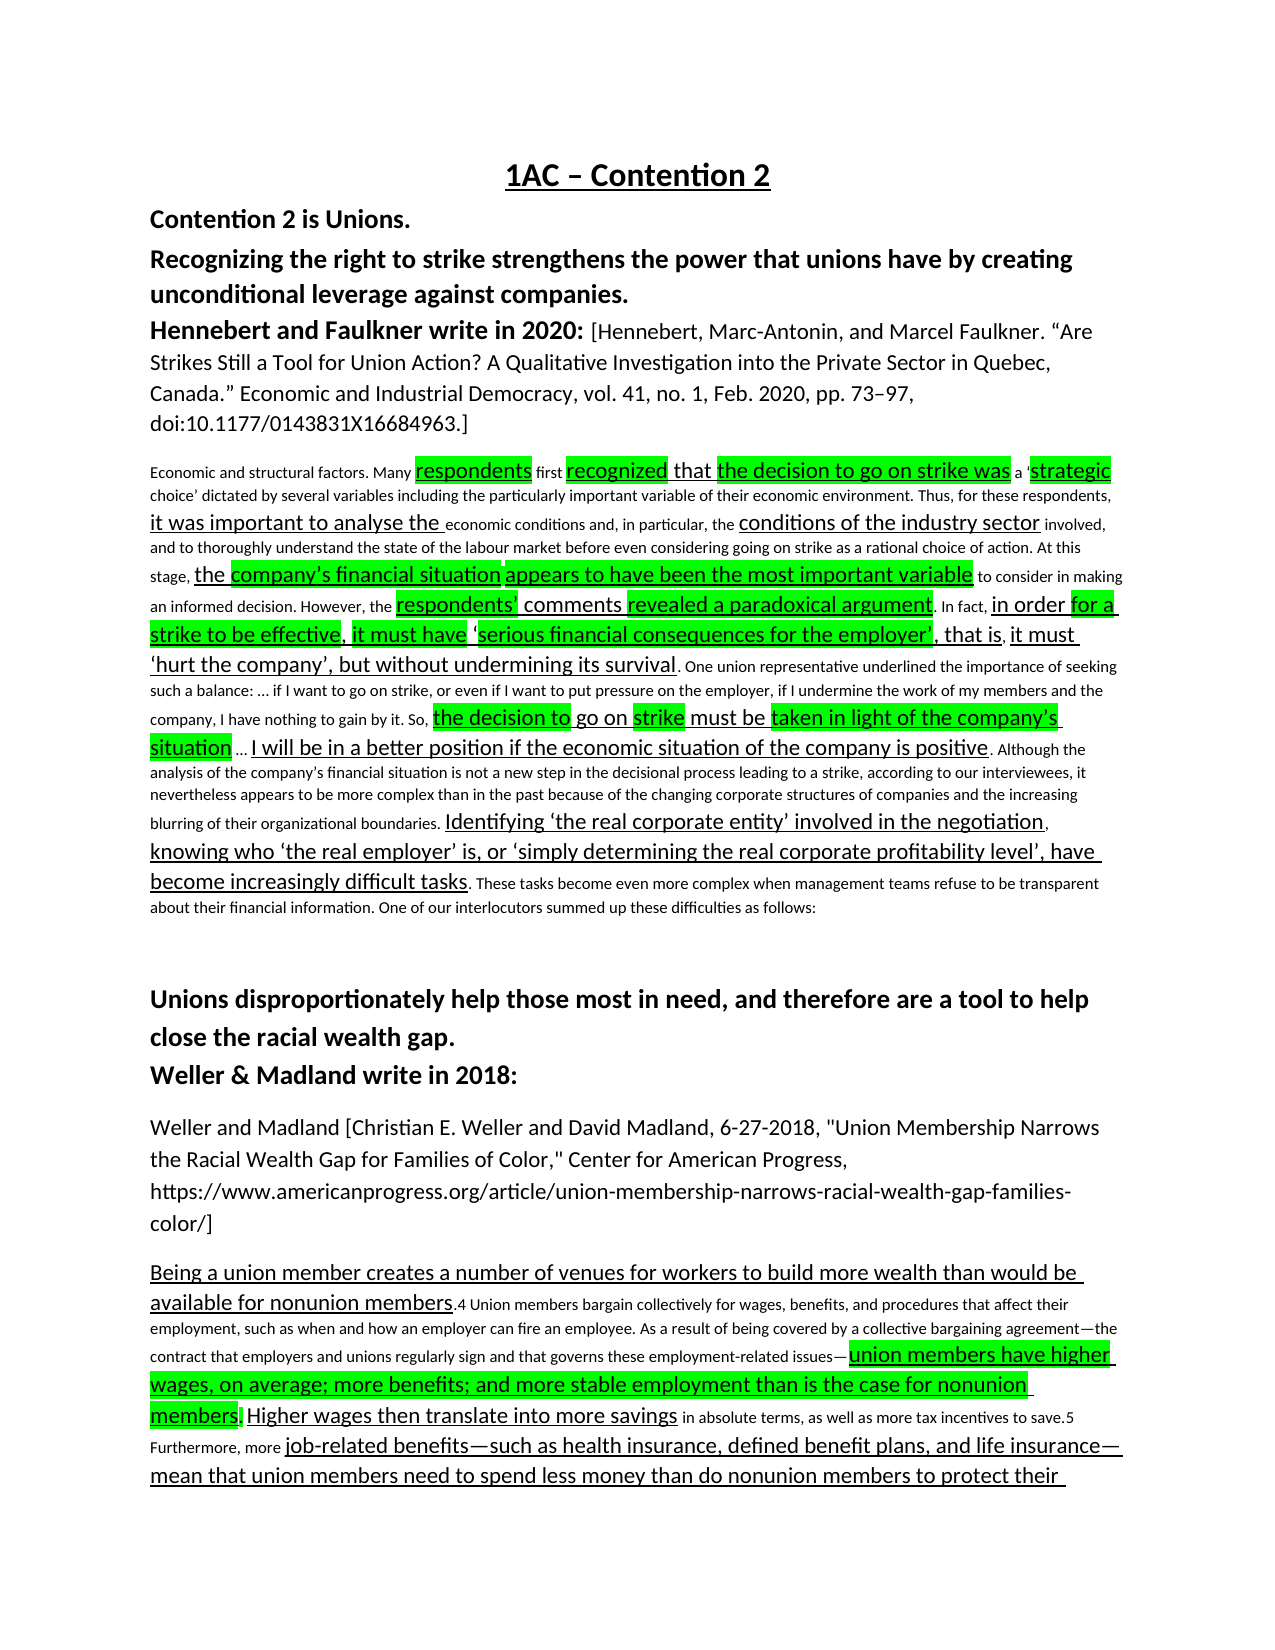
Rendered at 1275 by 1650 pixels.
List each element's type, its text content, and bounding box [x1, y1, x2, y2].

text Hennebert and Faulkner write in 2020: [Hennebert, Marc-Antonin, and Marcel Faulkner. “Are Strikes Still a Tool for Union Action? A Qualitative Investigation into the Private Sector in Quebec, Canada.” Economic and Industrial Democracy, vol. 41, no. 1, Feb. 2020, pp. 73–97, doi:10.1177/0143831X16684963.] [150, 313, 1125, 437]
subtitle Recognizing the right to strike strengthens the power that unions have by creating unconditional leverage against companies. [150, 242, 1125, 311]
subtitle Contention 2 is Unions. [150, 202, 1125, 235]
text Weller and Madland [Christian E. Weller and David Madland, 6-27-2018, "Union Membership Narrows the Racial Wealth Gap for Families of Color," Center for American Progress, https://www.americanprogress.org/article/union-membership-narrows-racial-wealth-gap-families-color/] [150, 1113, 1125, 1237]
text Weller & Madland write in 2018: [150, 1058, 1125, 1091]
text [150, 1258, 1125, 1489]
subtitle 1AC – Contention 2 [150, 154, 1125, 195]
subtitle Unions disproportionately help those most in need, and therefore are a tool to help close the racial wealth gap. [150, 982, 1125, 1053]
text Economic and structural factors. Many respondents first recognized that the decision to go on strike was a ‘strategic choice’ dictated by several variables including the particularly important variable of their economic environment. Thus, for these respondents, it was important to analyse the economic conditions and, in particular, the conditions of the industry sector involved, and to thoroughly understand the state of the labour market before even considering going on strike as a rational choice of action. At this stage, the company’s financial situation appears to have been the most important variable to consider in making an informed decision. However, the respondents’ comments revealed a paradoxical argument. In fact, in order for a strike to be effective, it must have ‘serious financial consequences for the employer’, that is, it must ‘hurt the company’, but without undermining its survival. One union representative underlined the importance of seeking such a balance: … if I want to go on strike, or even if I want to put pressure on the employer, if I undermine the work of my members and the company, I have nothing to gain by it. So, the decision to go on strike must be taken in light of the company’s situation … I will be in a better position if the economic situation of the company is positive. Although the analysis of the company’s financial situation is not a new step in the decisional process leading to a strike, according to our interviewees, it nevertheless appears to be more complex than in the past because of the changing corporate structures of companies and the increasing blurring of their organizational boundaries. Identifying ‘the real corporate entity’ involved in the negotiation, knowing who ‘the real employer’ is, or ‘simply determining the real corporate profitability level’, have become increasingly difficult tasks. These tasks become even more complex when management teams refuse to be transparent about their financial information. One of our interlocutors summed up these difficulties as follows: [150, 456, 1125, 917]
